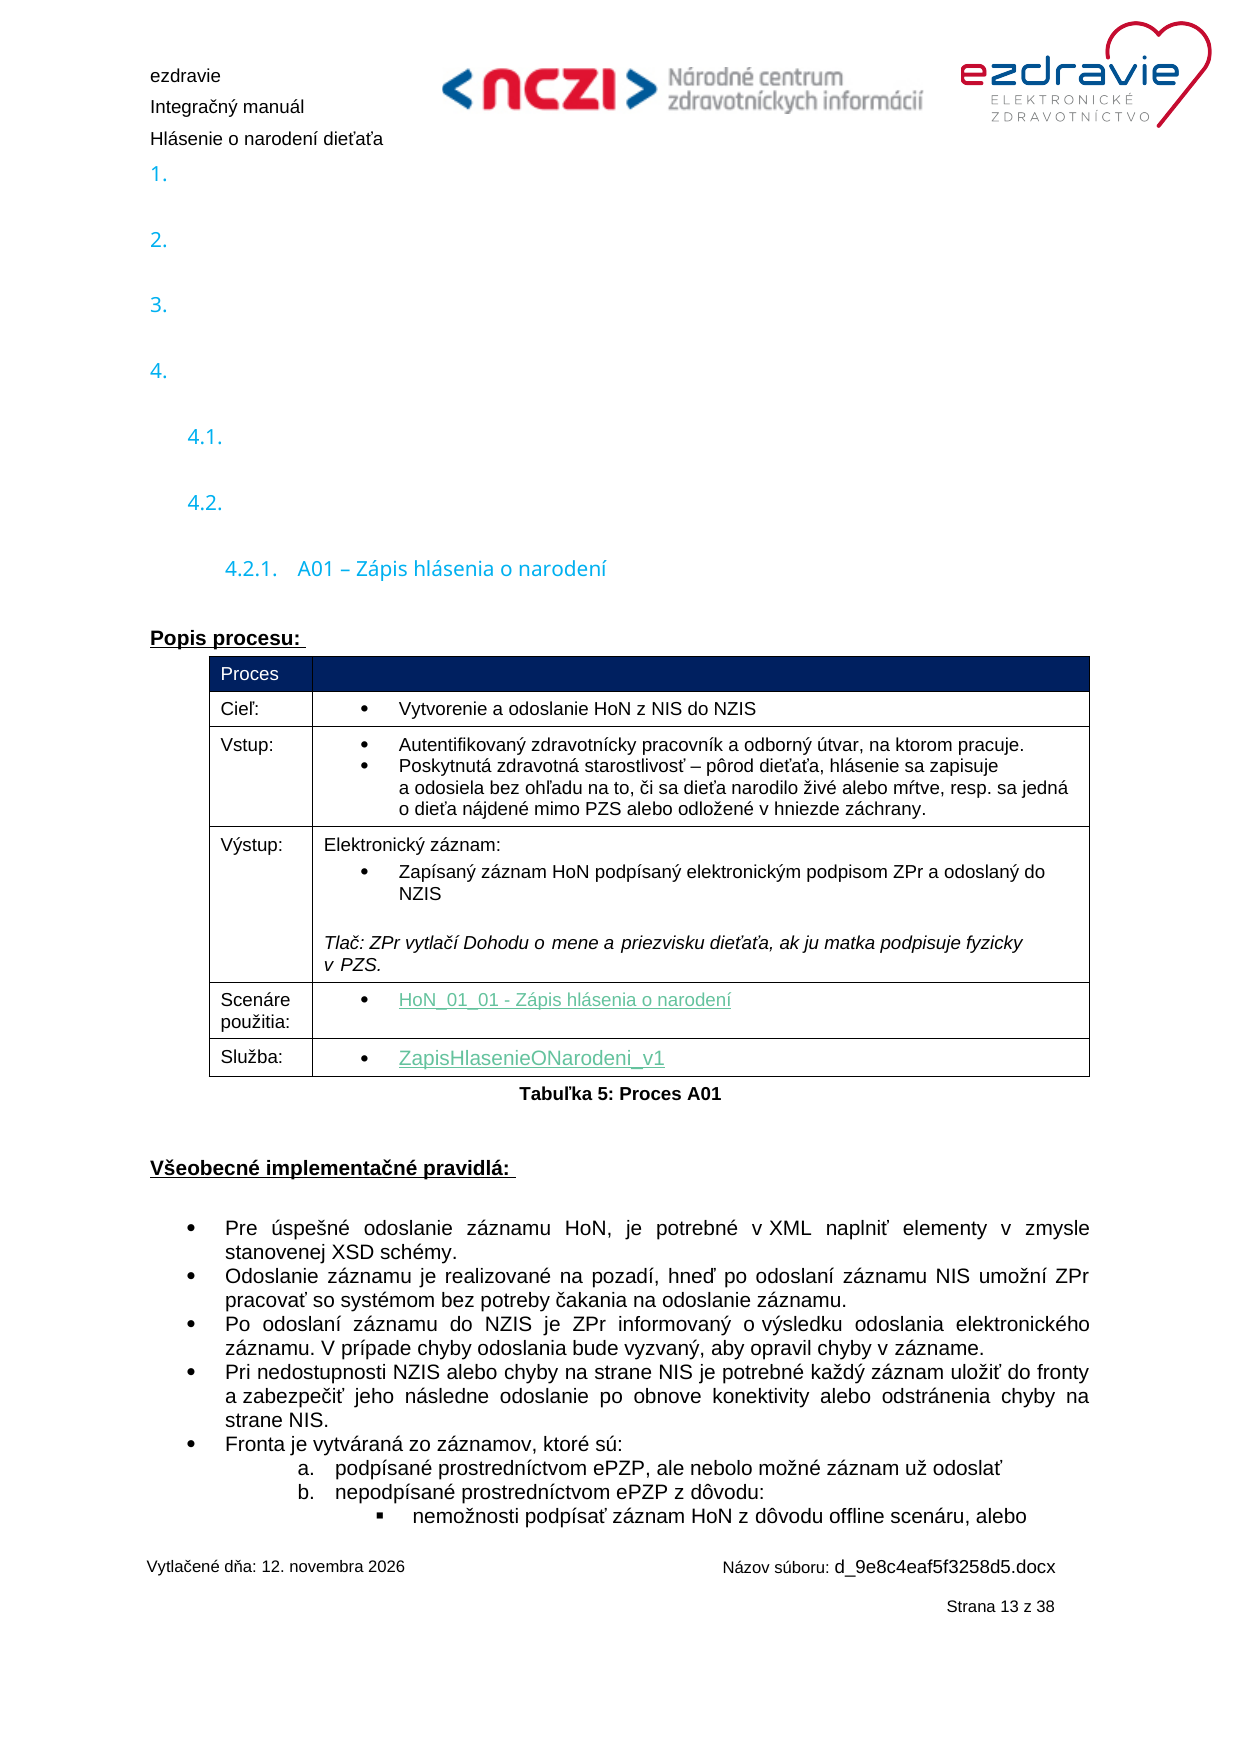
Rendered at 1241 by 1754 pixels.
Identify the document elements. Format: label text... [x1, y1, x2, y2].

list Po odoslaní záznamu do NZIS je ZPr informovaný o výsledku odoslania elektronického záznamu. V prípade chyby odoslania bude vyzvaný, aby opravil chyby v zázname. [187, 1312, 1090, 1360]
table_cell Autentifikovaný zdravotnícky pracovník a odborný útvar, na ktorom pracuje. Poskytnutá zdravotná starostlivosť – pôrod dieťaťa, hlásenie sa zapisuje a odosiela bez ohľadu na to, či sa dieťa narodilo živé alebo mŕtve, resp. sa jedná o dieťa nájdené mimo PZS alebo odložené v hniezde záchrany. [313, 727, 1089, 826]
table_cell HoN_01_01 - Zápis hlásenia o narodení [313, 983, 1089, 1038]
list nepodpísané prostredníctvom ePZP z dôvodu: [297, 1480, 1090, 1504]
table_header Proces [210, 657, 312, 691]
list Odoslanie záznamu je realizované na pozadí, hneď po odoslaní záznamu NIS umožní ZPr pracovať so systémom bez potreby čakania na odoslanie záznamu. [187, 1264, 1090, 1312]
table_cell Výstup: [210, 827, 312, 982]
text Všeobecné implementačné pravidlá: [150, 1156, 1090, 1179]
table_cell Vstup: [210, 727, 312, 826]
list nemožnosti podpísať záznam HoN z dôvodu offline scenáru, alebo [375, 1504, 1090, 1528]
list Fronta je vytváraná zo záznamov, ktoré sú: [187, 1432, 1090, 1456]
picture [442, 67, 924, 114]
table_cell Elektronický záznam: Zapísaný záznam HoN podpísaný elektronickým podpisom ZPr a odoslaný do NZIS Tlač: ZPr vytlačí Dohodu o mene a priezvisku dieťaťa, ak ju matka podpisuje fyzicky v PZS. [313, 827, 1089, 982]
subtitle A01 – Zápis hlásenia o narodení [225, 554, 1090, 583]
table_cell Scenáre použitia: [210, 983, 312, 1038]
list Pri nedostupnosti NZIS alebo chyby na strane NIS je potrebné každý záznam uložiť do fronty a zabezpečiť jeho následne odoslanie po obnove konektivity alebo odstránenia chyby na strane NIS. [187, 1360, 1090, 1432]
text Popis procesu: [150, 626, 1090, 649]
table_cell Služba: [210, 1039, 312, 1076]
list podpísané prostredníctvom ePZP, ale nebolo možné záznam už odoslať [297, 1456, 1090, 1480]
table_cell Vytvorenie a odoslanie HoN z NIS do NZIS [313, 692, 1089, 726]
list Pre úspešné odoslanie záznamu HoN, je potrebné v XML naplniť elementy v zmysle stanovenej XSD schémy. [187, 1216, 1090, 1264]
table_cell ZapisHlasenieONarodeni_v1 [313, 1039, 1089, 1076]
table_cell Cieľ: [210, 692, 312, 726]
picture [961, 21, 1212, 128]
table_header [313, 657, 1089, 691]
text Tabuľka 5: Proces A01 [150, 1083, 1090, 1104]
